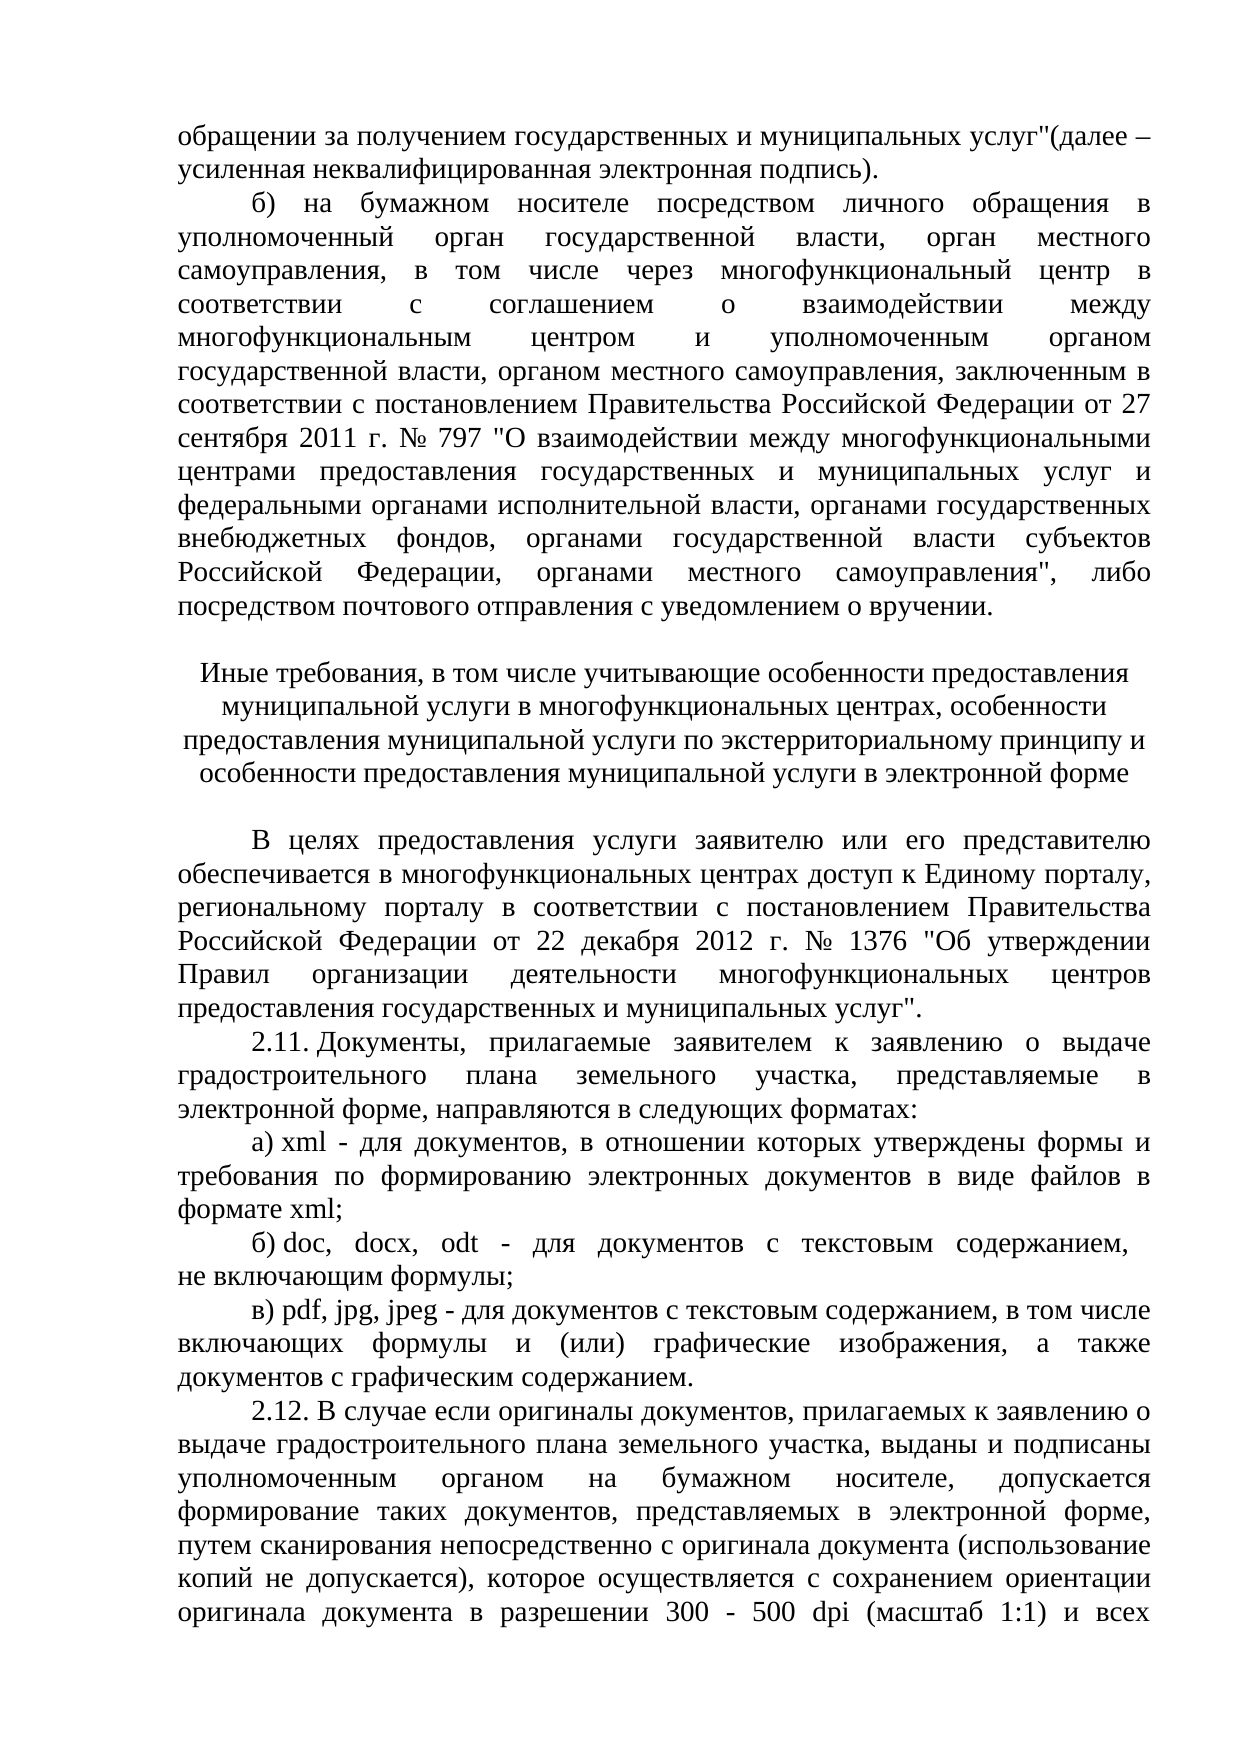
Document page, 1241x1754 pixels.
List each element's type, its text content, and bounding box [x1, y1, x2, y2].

text в) pdf, jpg, jpeg - для документов с текстовым содержанием, в том числе включающих формулы и (или) графические изображения, а также документов с графическим содержанием. [177, 1292, 1152, 1393]
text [177, 1393, 1152, 1627]
text б) doc, docx, odt - для документов с текстовым содержанием, не включающим формулы; [177, 1225, 1152, 1292]
text 2.11. Документы, прилагаемые заявителем к заявлению о выдаче градостроительного плана земельного участка, представляемые в электронной форме, направляются в следующих форматах: [177, 1024, 1152, 1124]
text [177, 118, 1152, 185]
text Иные требования, в том числе учитывающие особенности предоставления муниципальной услуги в многофункциональных центрах, особенности предоставления муниципальной услуги по экстерриториальному принципу и особенности предоставления муниципальной услуги в электронной форме [177, 655, 1152, 789]
text а) xml - для документов, в отношении которых утверждены формы и требования по формированию электронных документов в виде файлов в формате xml; [177, 1124, 1152, 1225]
text б) на бумажном носителе посредством личного обращения в уполномоченный орган государственной власти, орган местного самоуправления, в том числе через многофункциональный центр в соответствии с соглашением о взаимодействии между многофункциональным центром и уполномоченным органом государственной власти, органом местного самоуправления, заключенным в соответствии с постановлением Правительства Российской Федерации от 27 сентября 2011 г. № 797 "О взаимодействии между многофункциональными центрами предоставления государственных и муниципальных услуг и федеральными органами исполнительной власти, органами государственных внебюджетных фондов, органами государственной власти субъектов Российской Федерации, органами местного самоуправления", либо посредством почтового отправления с уведомлением о вручении. [177, 185, 1152, 621]
text В целях предоставления услуги заявителю или его представителю обеспечивается в многофункциональных центрах доступ к Единому порталу, региональному порталу в соответствии с постановлением Правительства Российской Федерации от 22 декабря 2012 г. № 1376 "Об утверждении Правил организации деятельности многофункциональных центров предоставления государственных и муниципальных услуг". [177, 822, 1152, 1024]
